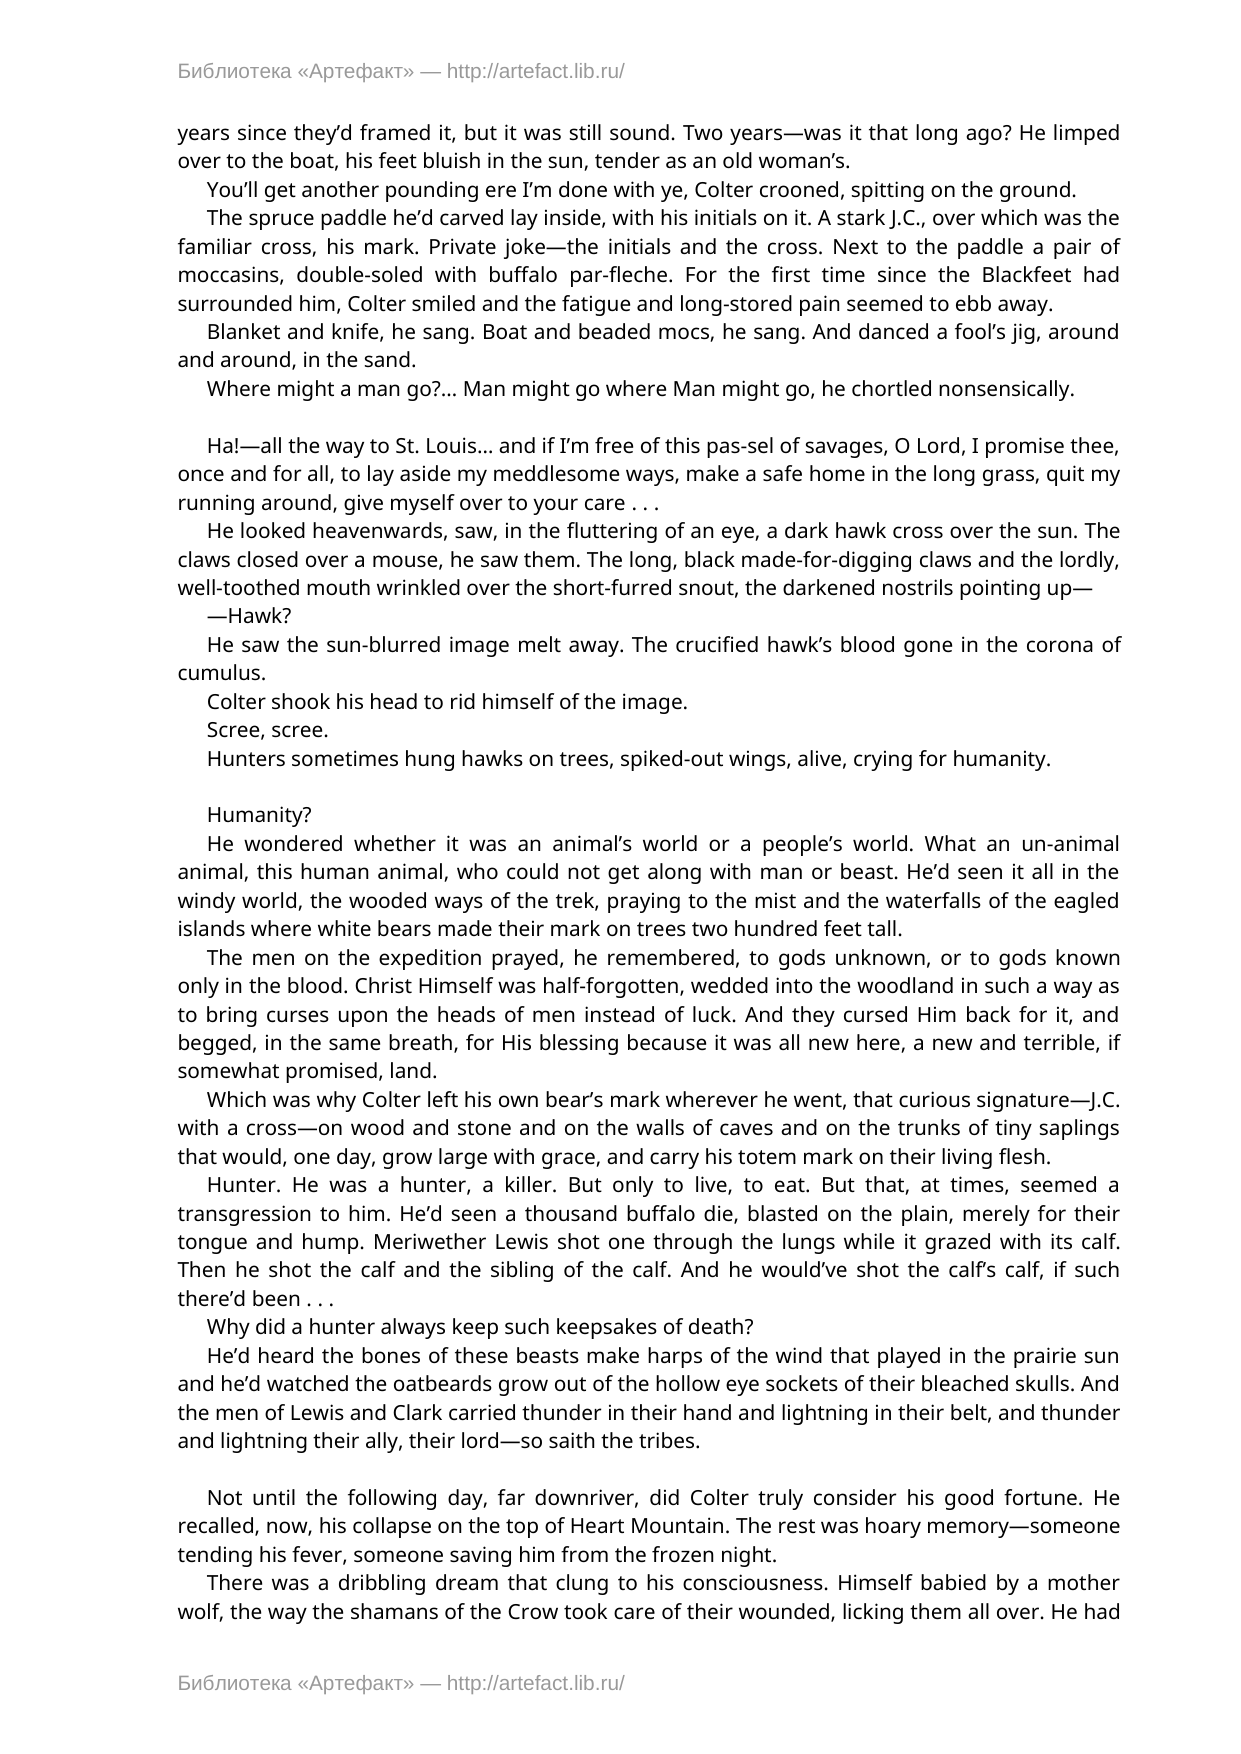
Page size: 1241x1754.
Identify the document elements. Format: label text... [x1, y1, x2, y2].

text Ha!—all the way to St. Louis… and if I’m free of this pas-sel of savages, O Lord, I promise thee, once and for all, to lay aside my meddlesome ways, make a safe home in the long grass, quit my running around, give myself over to your care . . . [177, 431, 1122, 516]
text Why did a hunter always keep such keepsakes of death? [177, 1312, 1122, 1341]
text Colter shook his head to rid himself of the image. [177, 687, 1122, 715]
text Hunter. He was a hunter, a killer. But only to live, to eat. But that, at times, seemed a transgression to him. He’d seen a thousand buffalo die, blasted on the plain, merely for their tongue and hump. Meriwether Lewis shot one through the lungs while it grazed with its calf. Then he shot the calf and the sibling of the calf. And he would’ve shot the calf’s calf, if such there’d been . . . [177, 1170, 1122, 1312]
text He’d heard the bones of these beasts make harps of the wind that played in the prairie sun and he’d watched the oatbeards grow out of the hollow eye sockets of their bleached skulls. And the men of Lewis and Clark carried thunder in their hand and lightning in their belt, and thunder and lightning their ally, their lord—so saith the tribes. [177, 1341, 1122, 1455]
text —Hawk? [177, 602, 1122, 630]
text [177, 118, 1122, 175]
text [177, 1568, 1122, 1625]
text He saw the sun-blurred image melt away. The crucified hawk’s blood gone in the corona of cumulus. [177, 630, 1122, 687]
text You’ll get another pounding ere I’m done with ye, Colter crooned, spitting on the ground. [177, 175, 1122, 203]
text Hunters sometimes hung hawks on trees, spiked-out wings, alive, crying for humanity. [177, 744, 1122, 772]
text Not until the following day, far downriver, did Colter truly consider his good fortune. He recalled, now, his collapse on the top of Heart Mountain. The rest was hoary memory—someone tending his fever, someone saving him from the frozen night. [177, 1483, 1122, 1568]
text Humanity? [177, 801, 1122, 829]
text The spruce paddle he’d carved lay inside, with his initials on it. A stark J.C., over which was the familiar cross, his mark. Private joke—the initials and the cross. Next to the paddle a pair of moccasins, double-soled with buffalo par-fleche. For the first time since the Blackfeet had surrounded him, Colter smiled and the fatigue and long-stored pain seemed to ebb away. [177, 203, 1122, 317]
text Which was why Colter left his own bear’s mark wherever he went, that curious signature—J.C. with a cross—on wood and stone and on the walls of caves and on the trunks of tiny saplings that would, one day, grow large with grace, and carry his totem mark on their living flesh. [177, 1085, 1122, 1170]
text He looked heavenwards, saw, in the fluttering of an eye, a dark hawk cross over the sun. The claws closed over a mouse, he saw them. The long, black made-for-digging claws and the lordly, well-toothed mouth wrinkled over the short-furred snout, the darkened nostrils pointing up— [177, 516, 1122, 602]
text The men on the expedition prayed, he remembered, to gods unknown, or to gods known only in the blood. Christ Himself was half-forgotten, wedded into the woodland in such a way as to bring curses upon the heads of men instead of luck. And they cursed Him back for it, and begged, in the same breath, for His blessing because it was all new here, a new and terrible, if somewhat promised, land. [177, 943, 1122, 1085]
text Blanket and knife, he sang. Boat and beaded mocs, he sang. And danced a fool’s jig, around and around, in the sand. [177, 317, 1122, 374]
text Where might a man go?… Man might go where Man might go, he chortled nonsensically. [177, 374, 1122, 402]
text He wondered whether it was an animal’s world or a people’s world. What an un-animal animal, this human animal, who could not get along with man or beast. He’d seen it all in the windy world, the wooded ways of the trek, praying to the mist and the waterfalls of the eagled islands where white bears made their mark on trees two hundred feet tall. [177, 829, 1122, 943]
text Scree, scree. [177, 715, 1122, 744]
